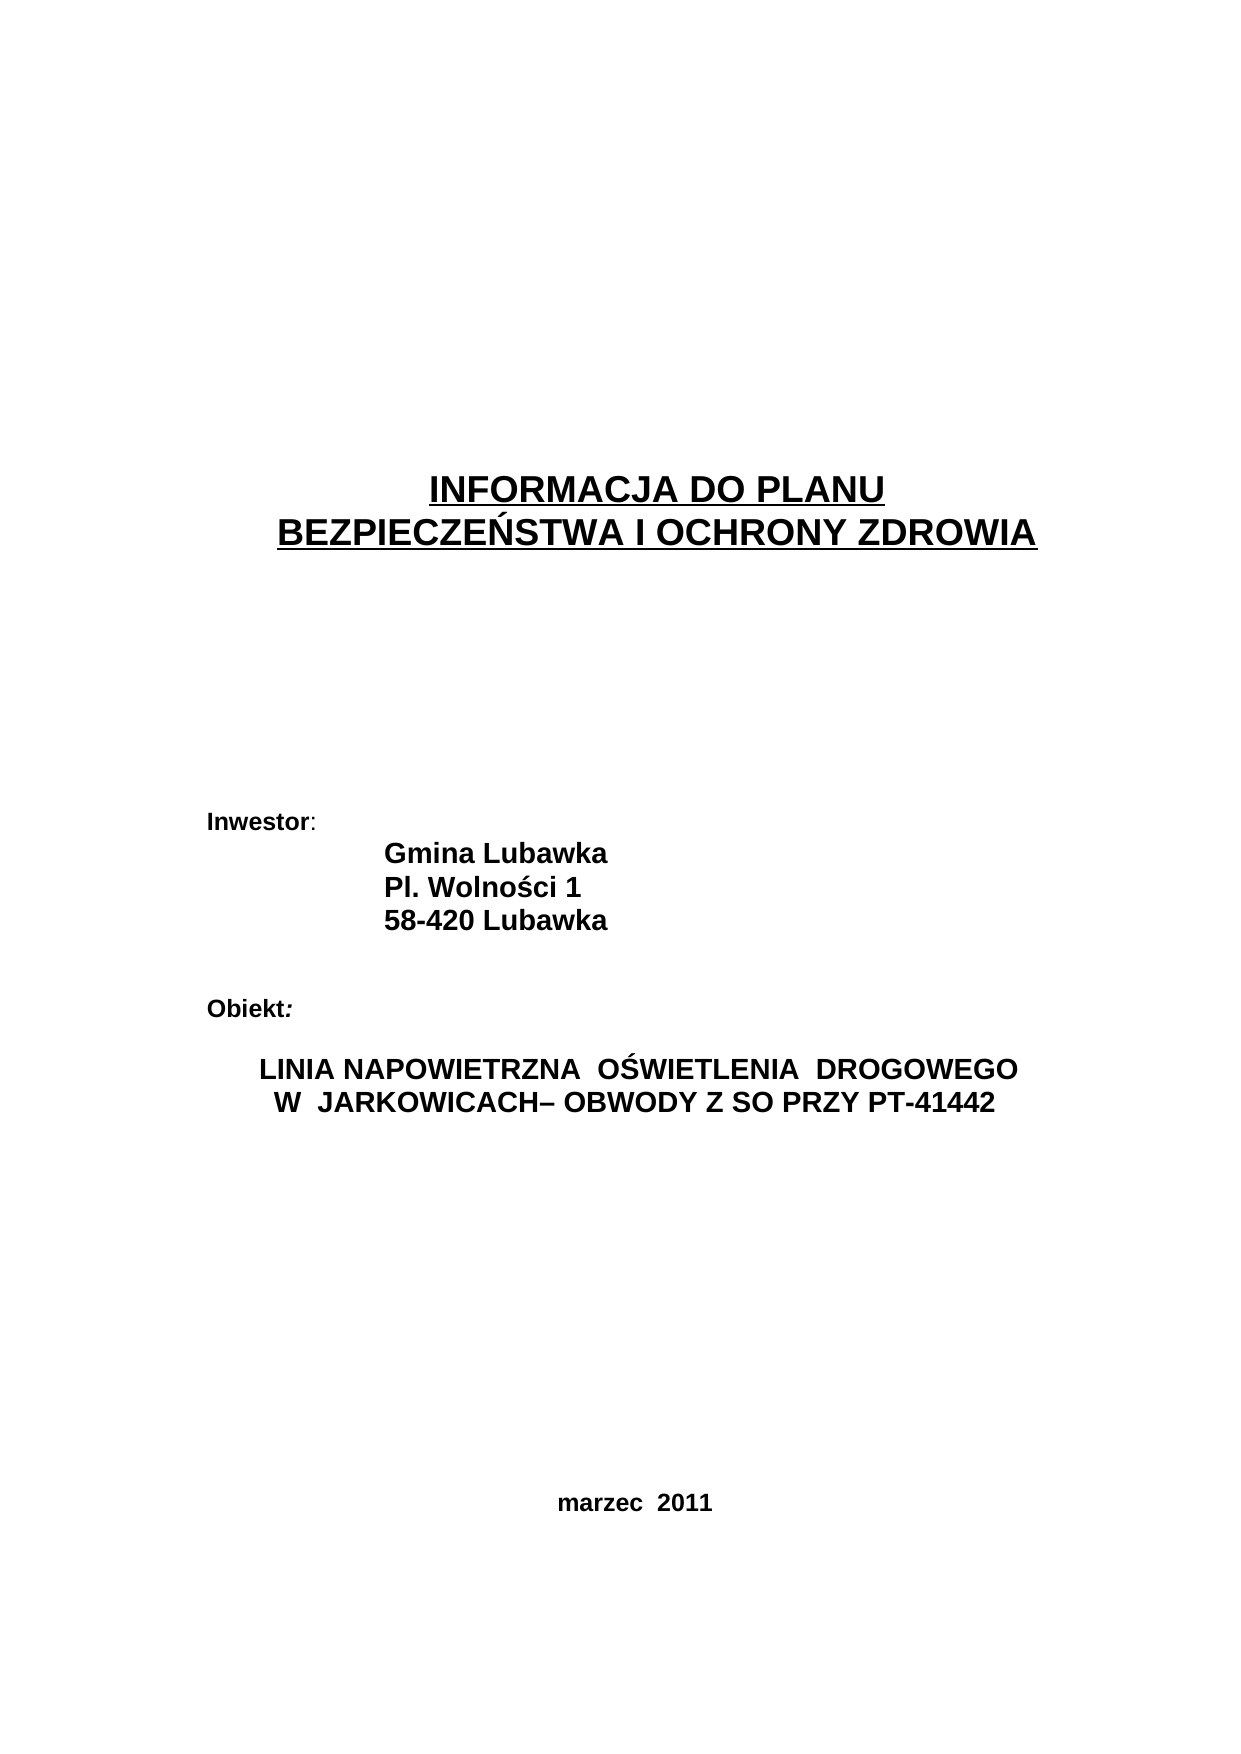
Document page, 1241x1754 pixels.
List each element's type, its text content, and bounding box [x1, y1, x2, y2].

text 58-420 Lubawka [148, 903, 1122, 937]
text Inwestor: [192, 807, 1122, 836]
text BEZPIECZEŃSTWA I OCHRONY ZDROWIA [148, 510, 1122, 553]
text Gmina Lubawka [148, 836, 1122, 869]
text Obiekt: [192, 994, 1122, 1023]
text INFORMACJA DO PLANU [148, 467, 1122, 510]
text Pl. Wolności 1 [148, 869, 1122, 903]
subtitle W JARKOWICACH– OBWODY Z SO PRZY PT-41442 [148, 1085, 1122, 1119]
subtitle LINIA NAPOWIETRZNA OŚWIETLENIA DROGOWEGO [148, 1052, 1122, 1085]
text marzec 2011 [148, 1488, 1122, 1517]
